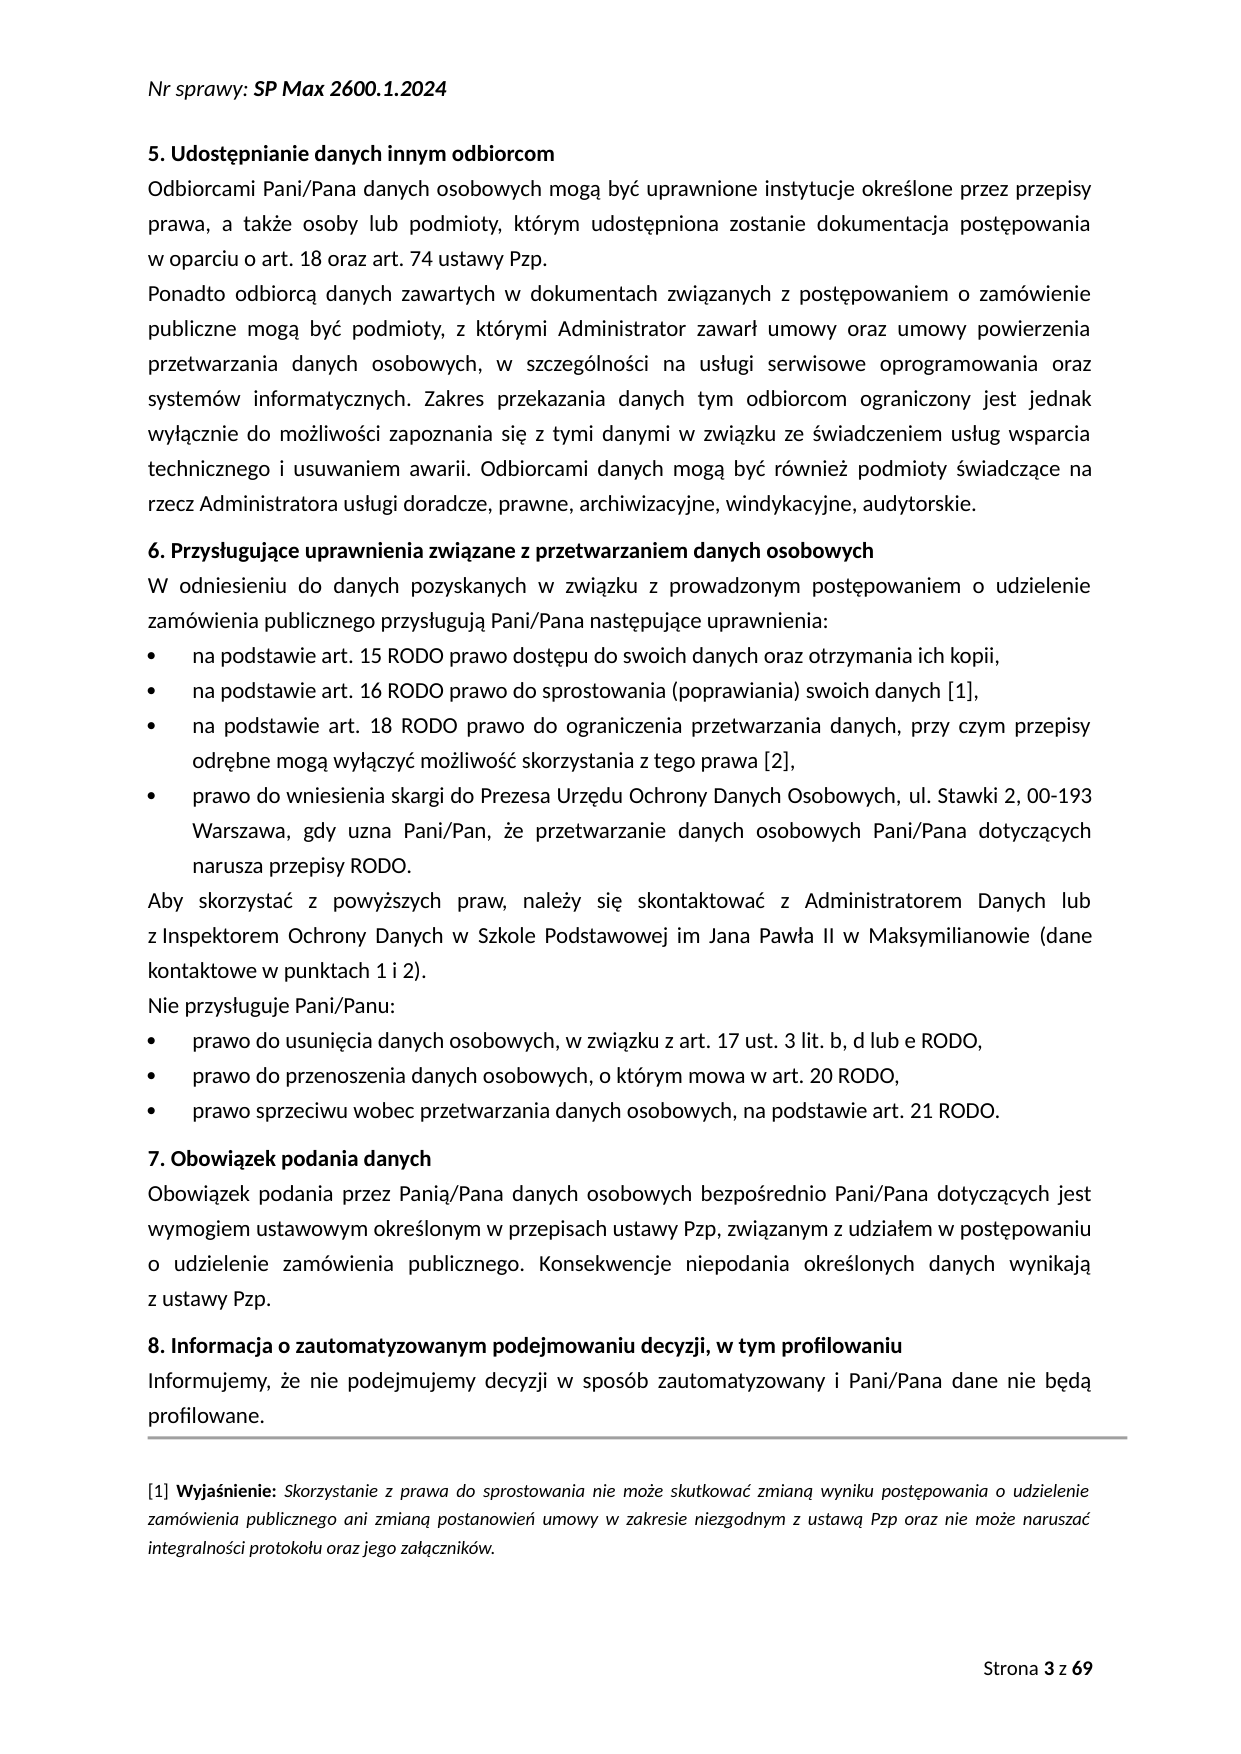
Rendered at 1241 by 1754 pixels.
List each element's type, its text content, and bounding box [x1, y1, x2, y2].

list prawo do przenoszenia danych osobowych, o którym mowa w art. 20 RODO, [148, 1061, 1093, 1089]
text 6. Przysługujące uprawnienia związane z przetwarzaniem danych osobowych [148, 536, 1093, 564]
text Ponadto odbiorcą danych zawartych w dokumentach związanych z postępowaniem o zamówienie publiczne mogą być podmioty, z którymi Administrator zawarł umowy oraz umowy powierzenia przetwarzania danych osobowych, w szczególności na usługi serwisowe oprogramowania oraz systemów informatycznych. Zakres przekazania danych tym odbiorcom ograniczony jest jednak wyłącznie do możliwości zapoznania się z tymi danymi w związku ze świadczeniem usług wsparcia technicznego i usuwaniem awarii. Odbiorcami danych mogą być również podmioty świadczące na rzecz Administratora usługi doradcze, prawne, archiwizacyjne, windykacyjne, audytorskie. [148, 279, 1093, 517]
list prawo do usunięcia danych osobowych, w związku z art. 17 ust. 3 lit. b, d lub e RODO, [148, 1026, 1093, 1054]
list na podstawie art. 15 RODO prawo dostępu do swoich danych oraz otrzymania ich kopii, [148, 641, 1093, 669]
text [1] Wyjaśnienie: Skorzystanie z prawa do sprostowania nie może skutkować zmianą wyniku postępowania o udzielenie zamówienia publicznego ani zmianą postanowień umowy w zakresie niezgodnym z ustawą Pzp oraz nie może naruszać integralności protokołu oraz jego załączników. [148, 1479, 1093, 1559]
list na podstawie art. 16 RODO prawo do sprostowania (poprawiania) swoich danych [1], [148, 676, 1093, 704]
list na podstawie art. 18 RODO prawo do ograniczenia przetwarzania danych, przy czym przepisy odrębne mogą wyłączyć możliwość skorzystania z tego prawa [2], [148, 711, 1093, 774]
text W odniesieniu do danych pozyskanych w związku z prowadzonym postępowaniem o udzielenie zamówienia publicznego przysługują Pani/Pana następujące uprawnienia: [148, 571, 1093, 634]
text 5. Udostępnianie danych innym odbiorcom [148, 139, 1093, 167]
text Informujemy, że nie podejmujemy decyzji w sposób zautomatyzowany i Pani/Pana dane nie będą profilowane. [148, 1366, 1093, 1429]
text Nie przysługuje Pani/Panu: [148, 991, 1093, 1019]
list prawo do wniesienia skargi do Prezesa Urzędu Ochrony Danych Osobowych, ul. Stawki 2, 00-193 Warszawa, gdy uzna Pani/Pan, że przetwarzanie danych osobowych Pani/Pana dotyczących narusza przepisy RODO. [148, 781, 1093, 879]
list prawo sprzeciwu wobec przetwarzania danych osobowych, na podstawie art. 21 RODO. [148, 1096, 1093, 1124]
text Aby skorzystać z powyższych praw, należy się skontaktować z Administratorem Danych lub z Inspektorem Ochrony Danych w Szkole Podstawowej im Jana Pawła II w Maksymilianowie (dane kontaktowe w punktach 1 i 2). [148, 886, 1093, 984]
text 7. Obowiązek podania danych [148, 1144, 1093, 1172]
text 8. Informacja o zautomatyzowanym podejmowaniu decyzji, w tym profilowaniu [148, 1331, 1093, 1359]
text Obowiązek podania przez Panią/Pana danych osobowych bezpośrednio Pani/Pana dotyczących jest wymogiem ustawowym określonym w przepisach ustawy Pzp, związanym z udziałem w postępowaniu o udzielenie zamówienia publicznego. Konsekwencje niepodania określonych danych wynikają z ustawy Pzp. [148, 1179, 1093, 1312]
text Odbiorcami Pani/Pana danych osobowych mogą być uprawnione instytucje określone przez przepisy prawa, a także osoby lub podmioty, którym udostępniona zostanie dokumentacja postępowania w oparciu o art. 18 oraz art. 74 ustawy Pzp. [148, 174, 1093, 272]
